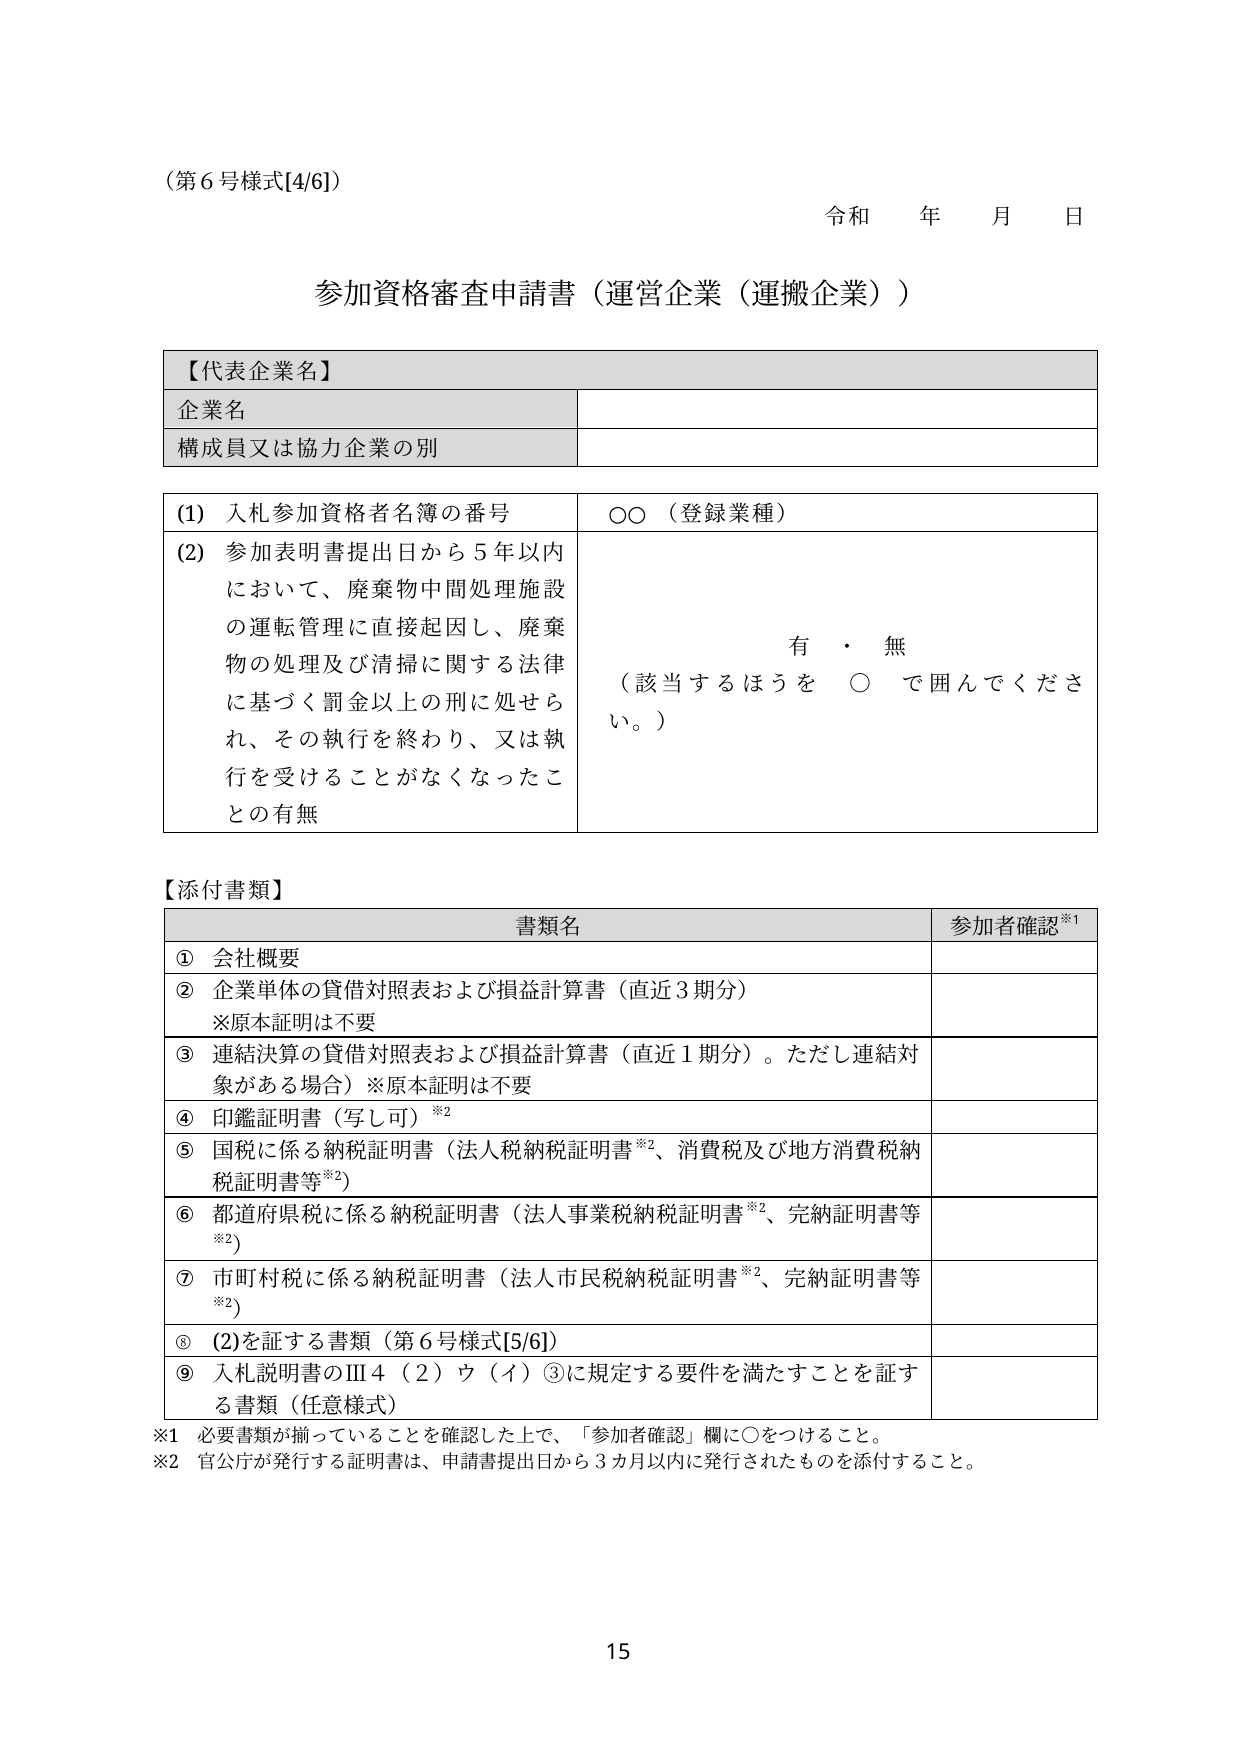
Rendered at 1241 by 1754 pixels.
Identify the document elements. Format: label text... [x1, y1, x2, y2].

text ※2 官公庁が発行する証明書は、申請書提出日から３カ月以内に発行されたものを添付すること。 [153, 1447, 1087, 1474]
text 令和 年 月 日 [153, 196, 1087, 233]
table_cell [932, 1038, 1097, 1100]
table_header 書類名 [165, 909, 931, 941]
text ※1 必要書類が揃っていることを確認した上で、「参加者確認」欄に○をつけること。 [153, 1420, 1087, 1447]
table_cell [932, 1101, 1097, 1133]
text 【添付書類】 [153, 871, 1087, 908]
table_cell (2)を証する書類（第６号様式[5/6]） [165, 1325, 931, 1356]
table_cell 印鑑証明書（写し可）※2 [165, 1101, 931, 1133]
table_cell [932, 1261, 1097, 1323]
table_cell 連結決算の貸借対照表および損益計算書（直近１期分）。ただし連結対象がある場合）※原本証明は不要 [165, 1038, 931, 1100]
table_cell 国税に係る納税証明書（法人税納税証明書※2、消費税及び地方消費税納税証明書等※2） [165, 1134, 931, 1196]
table_header (1)入札参加資格者名簿の番号 [164, 494, 577, 531]
table_cell (2) 参加表明書提出日から５年以内において、廃棄物中間処理施設の運転管理に直接起因し、廃棄物の処理及び清掃に関する法律に基づく罰金以上の刑に処せられ、その執行を終わり、又は執行を受けることがなくなったことの有無 [164, 532, 577, 832]
table_cell 会社概要 [165, 942, 931, 973]
table_cell 企業単体の貸借対照表および損益計算書（直近３期分） ※原本証明は不要 [165, 974, 931, 1036]
table_header 【代表企業名】 [164, 351, 1097, 389]
table_header ○○（登録業種） [578, 494, 1097, 531]
table_cell 企業名 [164, 390, 577, 427]
table_cell 入札説明書のⅢ４（２）ウ（イ）③に規定する要件を満たすことを証する書類（任意様式） [165, 1357, 931, 1419]
table_cell [932, 942, 1097, 973]
text 参加資格審査申請書（運営企業（運搬企業）） [153, 271, 1087, 313]
table_cell [932, 1198, 1097, 1260]
table_cell 市町村税に係る納税証明書（法人市民税納税証明書※2、完納証明書等※2） [165, 1261, 931, 1323]
text （第６号様式[4/6]） [153, 164, 1087, 196]
table_cell [578, 429, 1097, 466]
table_header 参加者確認※1 [932, 909, 1097, 941]
table_cell [932, 1357, 1097, 1419]
table_cell [932, 1325, 1097, 1356]
table_cell 有 ・ 無 （該当するほうを ○ で囲んでください。） [578, 532, 1097, 832]
table_cell [932, 974, 1097, 1036]
table_cell 都道府県税に係る納税証明書（法人事業税納税証明書※2、完納証明書等※2） [165, 1198, 931, 1260]
table_cell [578, 390, 1097, 427]
table_cell 構成員又は協力企業の別 [164, 429, 577, 466]
table_cell [932, 1134, 1097, 1196]
